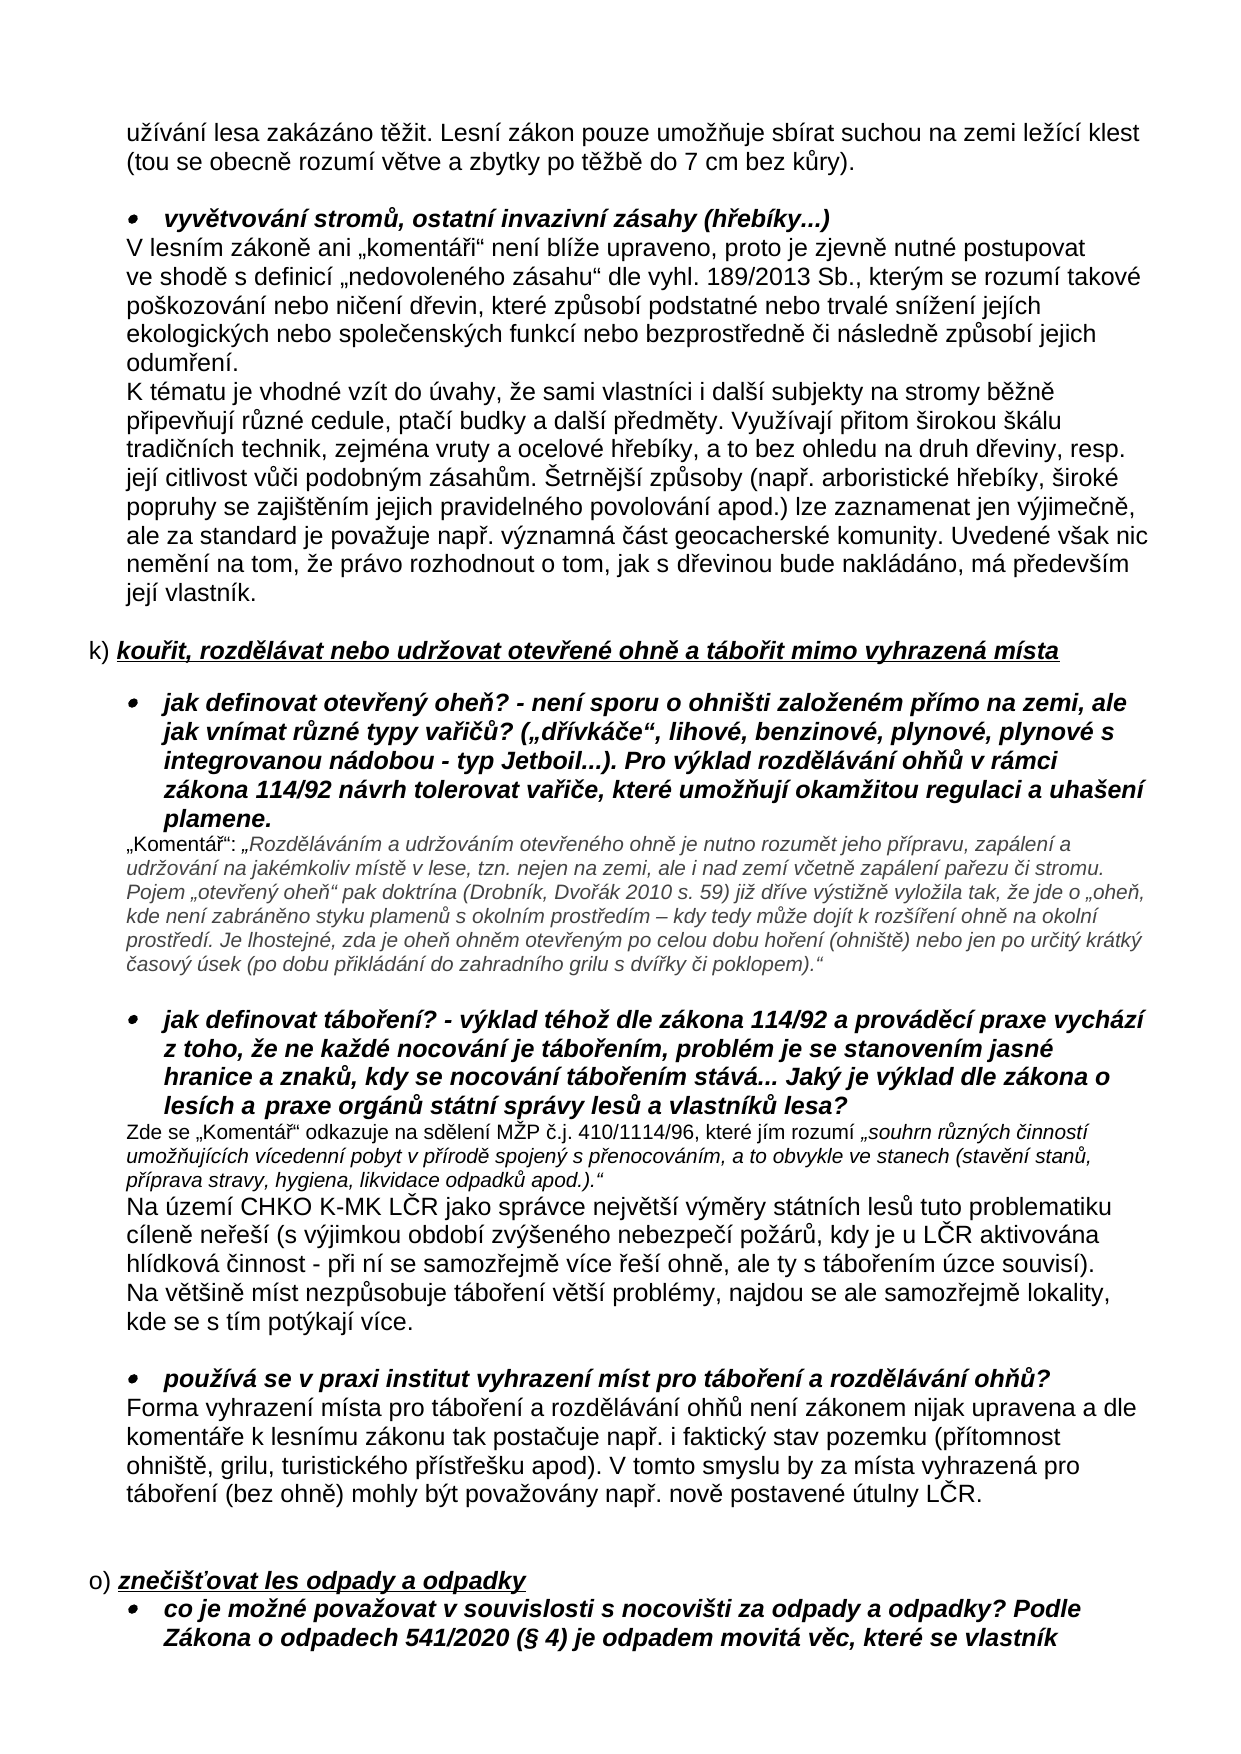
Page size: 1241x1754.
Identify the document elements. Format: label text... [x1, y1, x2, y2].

text „Komentář“: „Rozděláváním a udržováním otevřeného ohně je nutno rozumět jeho přípravu, zapálení a udržování na jakémkoliv místě v lese, tzn. nejen na zemi, ale i nad zemí včetně zapálení pařezu či stromu. Pojem „otevřený oheň“ pak doktrína (Drobník, Dvořák 2010 s. 59) již dříve výstižně vyložila tak, že jde o „oheň, kde není zabráněno styku plamenů s okolním prostředím – kdy tedy může dojít k rozšíření ohně na okolní prostředí. Je lhostejné, zda je oheň ohněm otevřeným po celou dobu hoření (ohniště) nebo jen po určitý krátký časový úsek (po dobu přikládání do zahradního grilu s dvířky či poklopem).“ [126, 832, 1152, 976]
text Na území CHKO K-MK LČR jako správce největší výměry státních lesů tuto problematiku cíleně neřeší (s výjimkou období zvýšeného nebezpečí požárů, kdy je u LČR aktivována hlídková činnost - při ní se samozřejmě více řeší ohně, ale ty s tábořením úzce souvisí). Na většině míst nezpůsobuje táboření větší problémy, najdou se ale samozřejmě lokality, kde se s tím potýkají více. [126, 1192, 1152, 1336]
list používá se v praxi institut vyhrazení míst pro táboření a rozdělávání ohňů? [126, 1364, 1152, 1393]
list vyvětvování stromů, ostatní invazivní zásahy (hřebíky...) [126, 204, 1152, 233]
text K tématu je vhodné vzít do úvahy, že sami vlastníci i další subjekty na stromy běžně připevňují různé cedule, ptačí budky a další předměty. Využívají přitom širokou škálu tradičních technik, zejména vruty a ocelové hřebíky, a to bez ohledu na druh dřeviny, resp. její citlivost vůči podobným zásahům. Šetrnější způsoby (např. arboristické hřebíky, široké popruhy se zajištěním jejich pravidelného povolování apod.) lze zaznamenat jen výjimečně, ale za standard je považuje např. významná část geocacherské komunity. Uvedené však nic nemění na tom, že právo rozhodnout o tom, jak s dřevinou bude nakládáno, má především její vlastník. [126, 377, 1152, 607]
text k) kouřit, rozdělávat nebo udržovat otevřené ohně a tábořit mimo vyhrazená místa [89, 636, 1152, 664]
list jak definovat táboření? - výklad téhož dle zákona 114/92 a prováděcí praxe vychází z toho, že ne každé nocování je tábořením, problém je se stanovením jasné hranice a znaků, kdy se nocování tábořením stává... Jaký je výklad dle zákona o lesích a praxe orgánů státní správy lesů a vlastníků lesa? [126, 1005, 1152, 1120]
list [126, 1594, 1152, 1652]
text Zde se „Komentář“ odkazuje na sdělení MŽP č.j. 410/1114/96, které jím rozumí „souhrn různých činností umožňujících vícedenní pobyt v přírodě spojený s přenocováním, a to obvykle ve stanech (stavění stanů, příprava stravy, hygiena, likvidace odpadků apod.).“ [126, 1120, 1152, 1192]
list jak definovat otevřený oheň? - není sporu o ohništi založeném přímo na zemi, ale jak vnímat různé typy vařičů? („dřívkáče“, lihové, benzinové, plynové, plynové s integrovanou nádobou - typ Jetboil...). Pro výklad rozdělávání ohňů v rámci zákona 114/92 návrh tolerovat vařiče, které umožňují okamžitou regulaci a uhašení plamene. [126, 688, 1152, 832]
text o) znečišťovat les odpady a odpadky [89, 1566, 1152, 1594]
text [126, 118, 1152, 176]
text Forma vyhrazení místa pro táboření a rozdělávání ohňů není zákonem nijak upravena a dle komentáře k lesnímu zákonu tak postačuje např. i faktický stav pozemku (přítomnost ohniště, grilu, turistického přístřešku apod). V tomto smyslu by za místa vyhrazená pro táboření (bez ohně) mohly být považovány např. nově postavené útulny LČR. [126, 1393, 1152, 1508]
text V lesním zákoně ani „komentáři“ není blíže upraveno, proto je zjevně nutné postupovat ve shodě s definicí „nedovoleného zásahu“ dle vyhl. 189/2013 Sb., kterým se rozumí takové poškozování nebo ničení dřevin, které způsobí podstatné nebo trvalé snížení jejích ekologických nebo společenských funkcí nebo bezprostředně či následně způsobí jejich odumření. [126, 233, 1152, 377]
